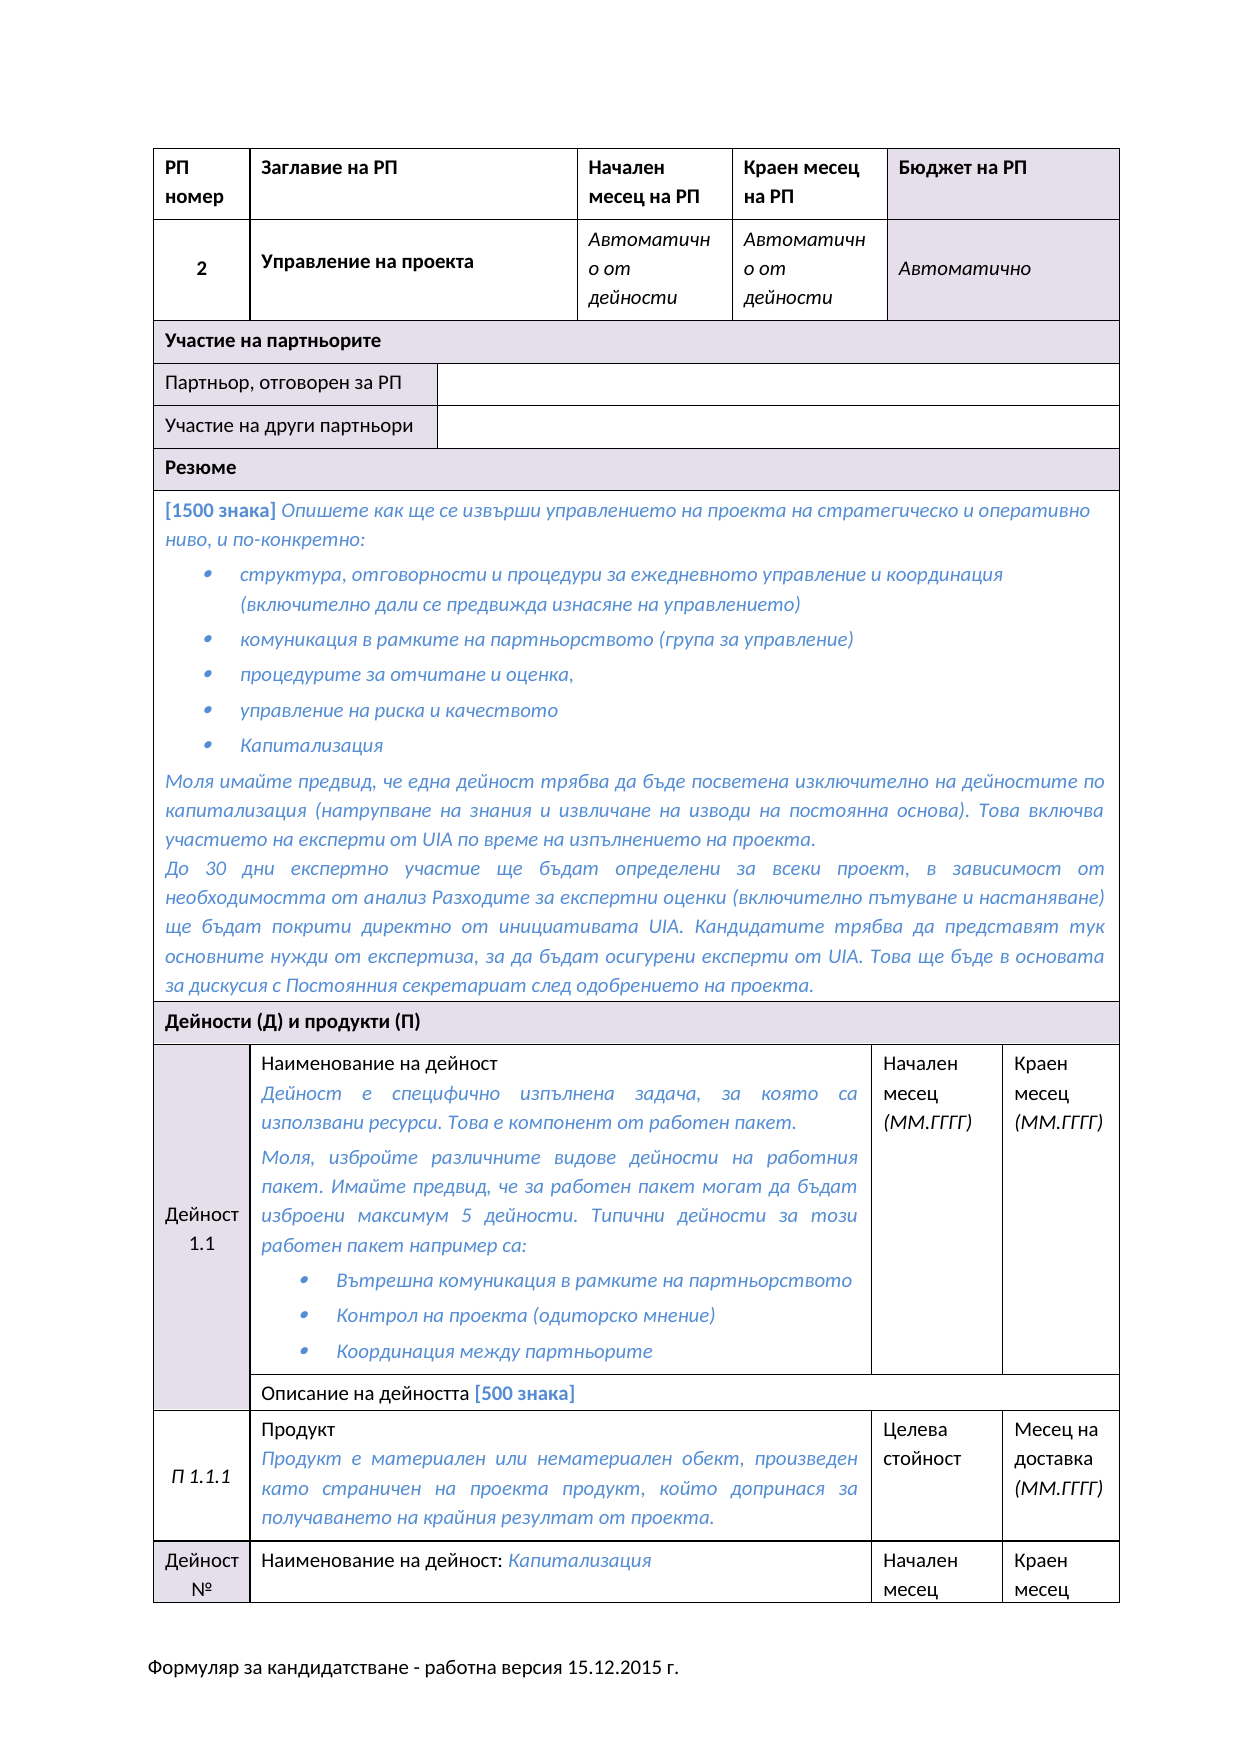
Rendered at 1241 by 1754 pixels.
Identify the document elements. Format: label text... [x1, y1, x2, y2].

table_cell Месец на доставка (ММ.ГГГГ) [1003, 1411, 1119, 1539]
table_cell Партньор, отговорен за РП [154, 364, 437, 405]
table_cell Участие на партньорите [154, 321, 1119, 363]
table_cell Участие на други партньори [154, 406, 437, 448]
table_cell Описание на дейността [500 знака] [251, 1375, 1119, 1409]
table_cell Автоматично [888, 220, 1119, 320]
table_header РП номер [154, 149, 249, 219]
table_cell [251, 1542, 871, 1602]
table_cell 2 [154, 220, 249, 320]
table_cell Краен месец (ММ.ГГГГ) [1003, 1045, 1119, 1373]
table_cell Продукт Продукт е материален или нематериален обект, произведен като страничен на проекта продукт, който допринася за получаването на крайния резултат от проекта. [251, 1411, 871, 1539]
table_cell Резюме [154, 449, 1119, 490]
table_header Краен месец на РП [733, 149, 887, 219]
table_cell Дейност № [154, 1542, 249, 1602]
table_cell Управление на проекта [251, 220, 577, 320]
table_header Начален месец на РП [578, 149, 732, 219]
table_cell Автоматично от дейности [733, 220, 887, 320]
table_cell Целева стойност [872, 1411, 1002, 1539]
table_header Заглавие на РП [251, 149, 577, 219]
table_cell [438, 364, 1119, 405]
table_cell Дейности (Д) и продукти (П) [154, 1002, 1119, 1043]
table_cell Дейност 1.1 [154, 1045, 249, 1409]
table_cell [1003, 1542, 1119, 1602]
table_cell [872, 1542, 1002, 1602]
table_header Бюджет на РП [888, 149, 1119, 219]
table_cell Наименование на дейност Дейност е специфично изпълнена задача, за която са използвани ресурси. Това е компонент от работен пакет. Моля, избройте различните видове дейности на работния пакет. Имайте предвид, че за работен пакет могат да бъдат изброени максимум 5 дейности. Типични дейности за този работен пакет например са: Вътрешна комуникация в рамките на партньорството Контрол на проекта (одиторско мнение) Координация между партньорите [251, 1045, 871, 1373]
table_cell [1500 знака] Опишете как ще се извърши управлението на проекта на стратегическо и оперативно ниво, и по-конкретно: структура, отговорности и процедури за ежедневното управление и координация (включително дали се предвижда изнасяне на управлението) комуникация в рамките на партньорството (група за управление) процедурите за отчитане и оценка, управление на риска и качеството Капитализация Моля имайте предвид, че една дейност трябва да бъде посветена изключително на дейностите по капитализация (натрупване на знания и извличане на изводи на постоянна основа). Това включва участието на експерти от UIA по време на изпълнението на проекта. До 30 дни експертно участие ще бъдат определени за всеки проект, в зависимост от необходимостта от анализ Разходите за експертни оценки (включително пътуване и настаняване) ще бъдат покрити директно от инициативата UIA. Кандидатите трябва да представят тук основните нужди от експертиза, за да бъдат осигурени експерти от UIA. Това ще бъде в основата за дискусия с Постоянния секретариат след одобрението на проекта. [154, 491, 1119, 1001]
table_cell Начален месец (ММ.ГГГГ) [872, 1045, 1002, 1373]
table_cell Автоматично от дейности [578, 220, 732, 320]
table_cell П 1.1.1 [154, 1411, 249, 1539]
table_cell [438, 406, 1119, 448]
